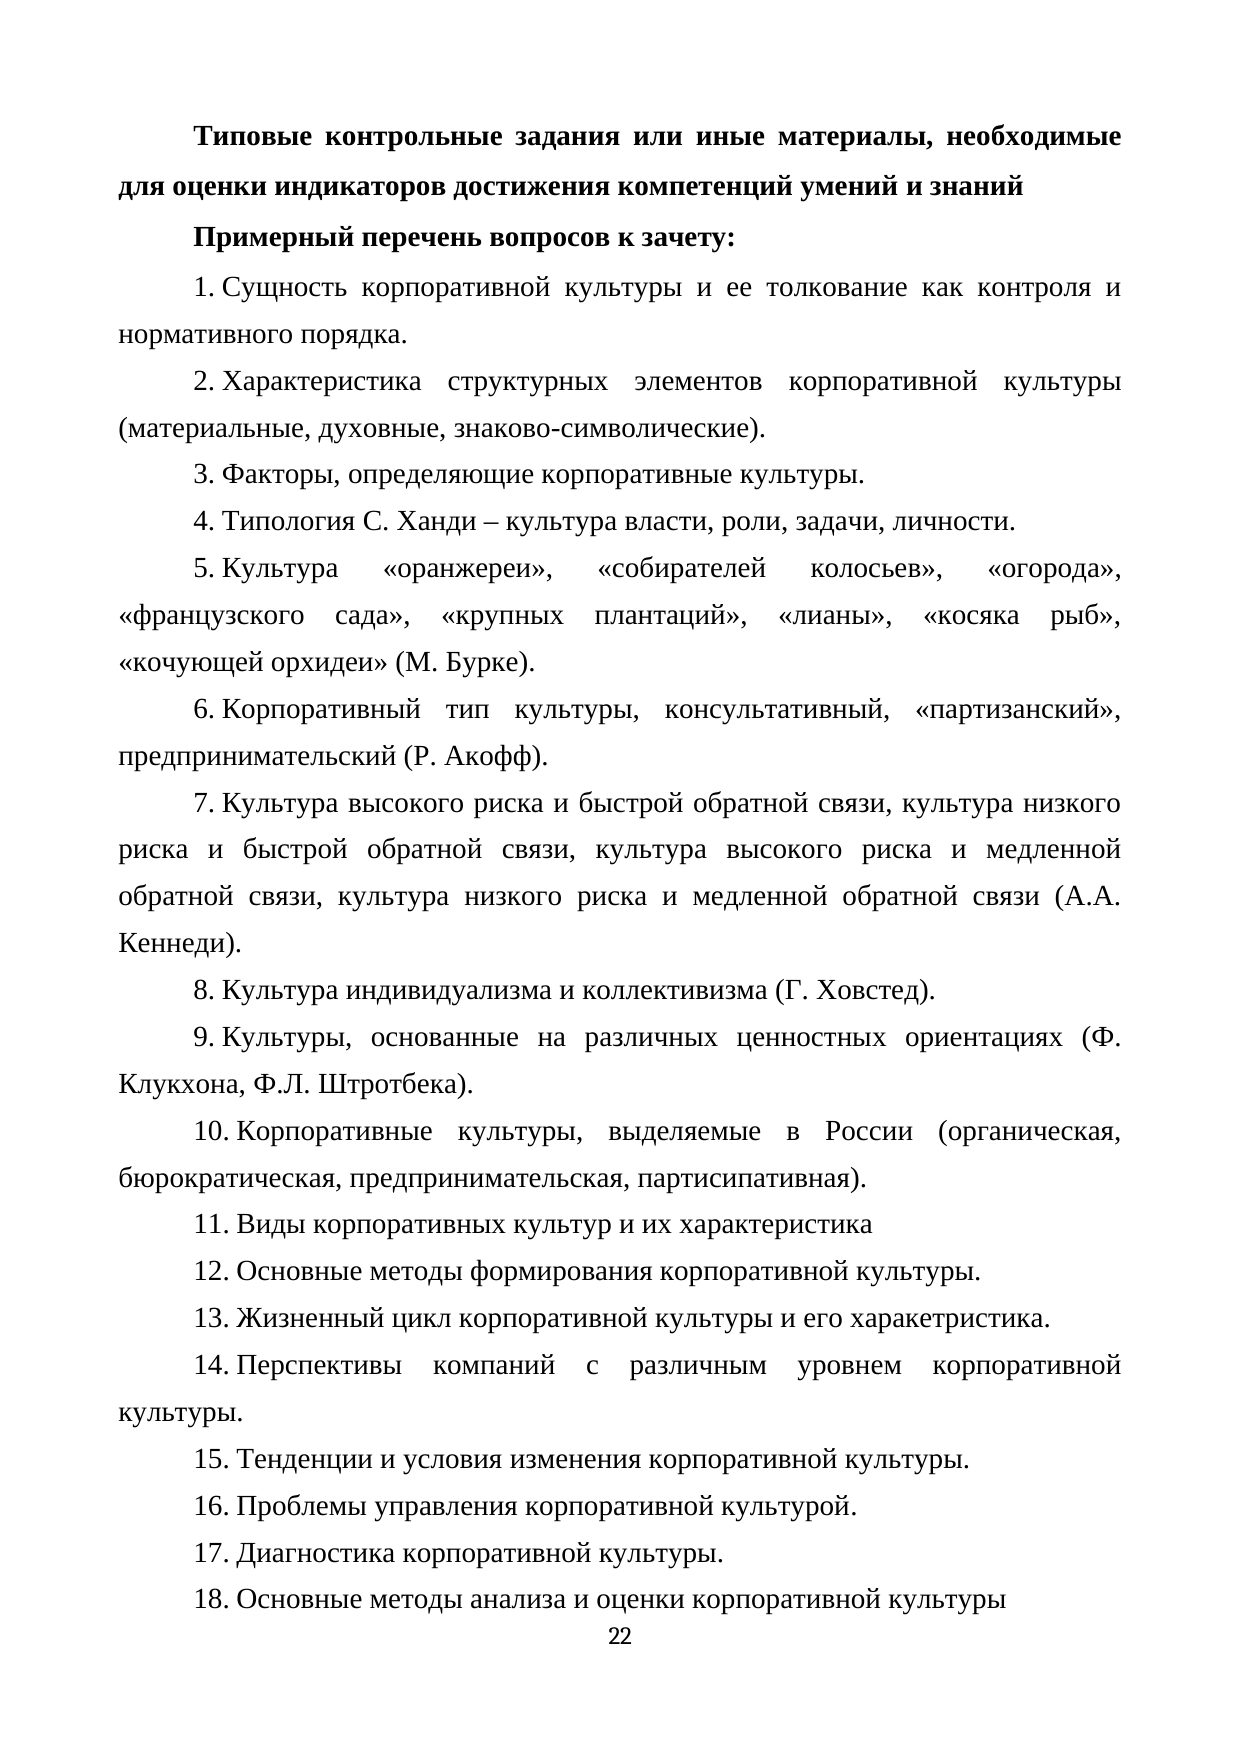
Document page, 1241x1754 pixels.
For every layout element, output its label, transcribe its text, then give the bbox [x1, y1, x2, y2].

list Корпоративный тип культуры, консультативный, «партизанский», предпринимательский (Р. Акофф). [118, 691, 1122, 771]
list Культура «оранжереи», «собирателей колосьев», «огорода», «французского сада», «крупных плантаций», «лианы», «косяка рыб», «кочующей орхидеи» (М. Бурке). [118, 550, 1122, 678]
list Культура индивидуализма и коллективизма (Г. Ховстед). [118, 972, 1122, 1006]
text Типовые контрольные задания или иные материалы, необходимые для оценки индикаторов достижения компетенций умений и знаний [118, 118, 1122, 202]
list Проблемы управления корпоративной культурой. [118, 1488, 1122, 1521]
list Тенденции и условия изменения корпоративной культуры. [118, 1441, 1122, 1474]
list Перспективы компаний с различным уровнем корпоративной культуры. [118, 1347, 1122, 1428]
list Сущность корпоративной культуры и ее толкование как контроля и нормативного порядка. [118, 269, 1122, 349]
list Корпоративные культуры, выделяемые в России (органическая, бюрократическая, предпринимательская, партисипативная). [118, 1113, 1122, 1193]
list Виды корпоративных культур и их характеристика [118, 1207, 1122, 1240]
list Типология С. Ханди – культура власти, роли, задачи, личности. [118, 503, 1122, 537]
list Основные методы формирования корпоративной культуры. [118, 1253, 1122, 1287]
list Основные методы анализа и оценки корпоративной культуры [118, 1582, 1122, 1615]
text Примерный перечень вопросов к зачету: [118, 219, 1122, 252]
list Культуры, основанные на различных ценностных ориентациях (Ф. Клукхона, Ф.Л. Штротбека). [118, 1019, 1122, 1099]
list Культура высокого риска и быстрой обратной связи, культура низкого риска и быстрой обратной связи, культура высокого риска и медленной обратной связи, культура низкого риска и медленной обратной связи (А.А. Кеннеди). [118, 785, 1122, 959]
list Факторы, определяющие корпоративные культуры. [118, 457, 1122, 490]
list Жизненный цикл корпоративной культуры и его харакетристика. [118, 1300, 1122, 1334]
list Диагностика корпоративной культуры. [118, 1535, 1122, 1568]
list Характеристика структурных элементов корпоративной культуры (материальные, духовные, знаково-символические). [118, 363, 1122, 443]
